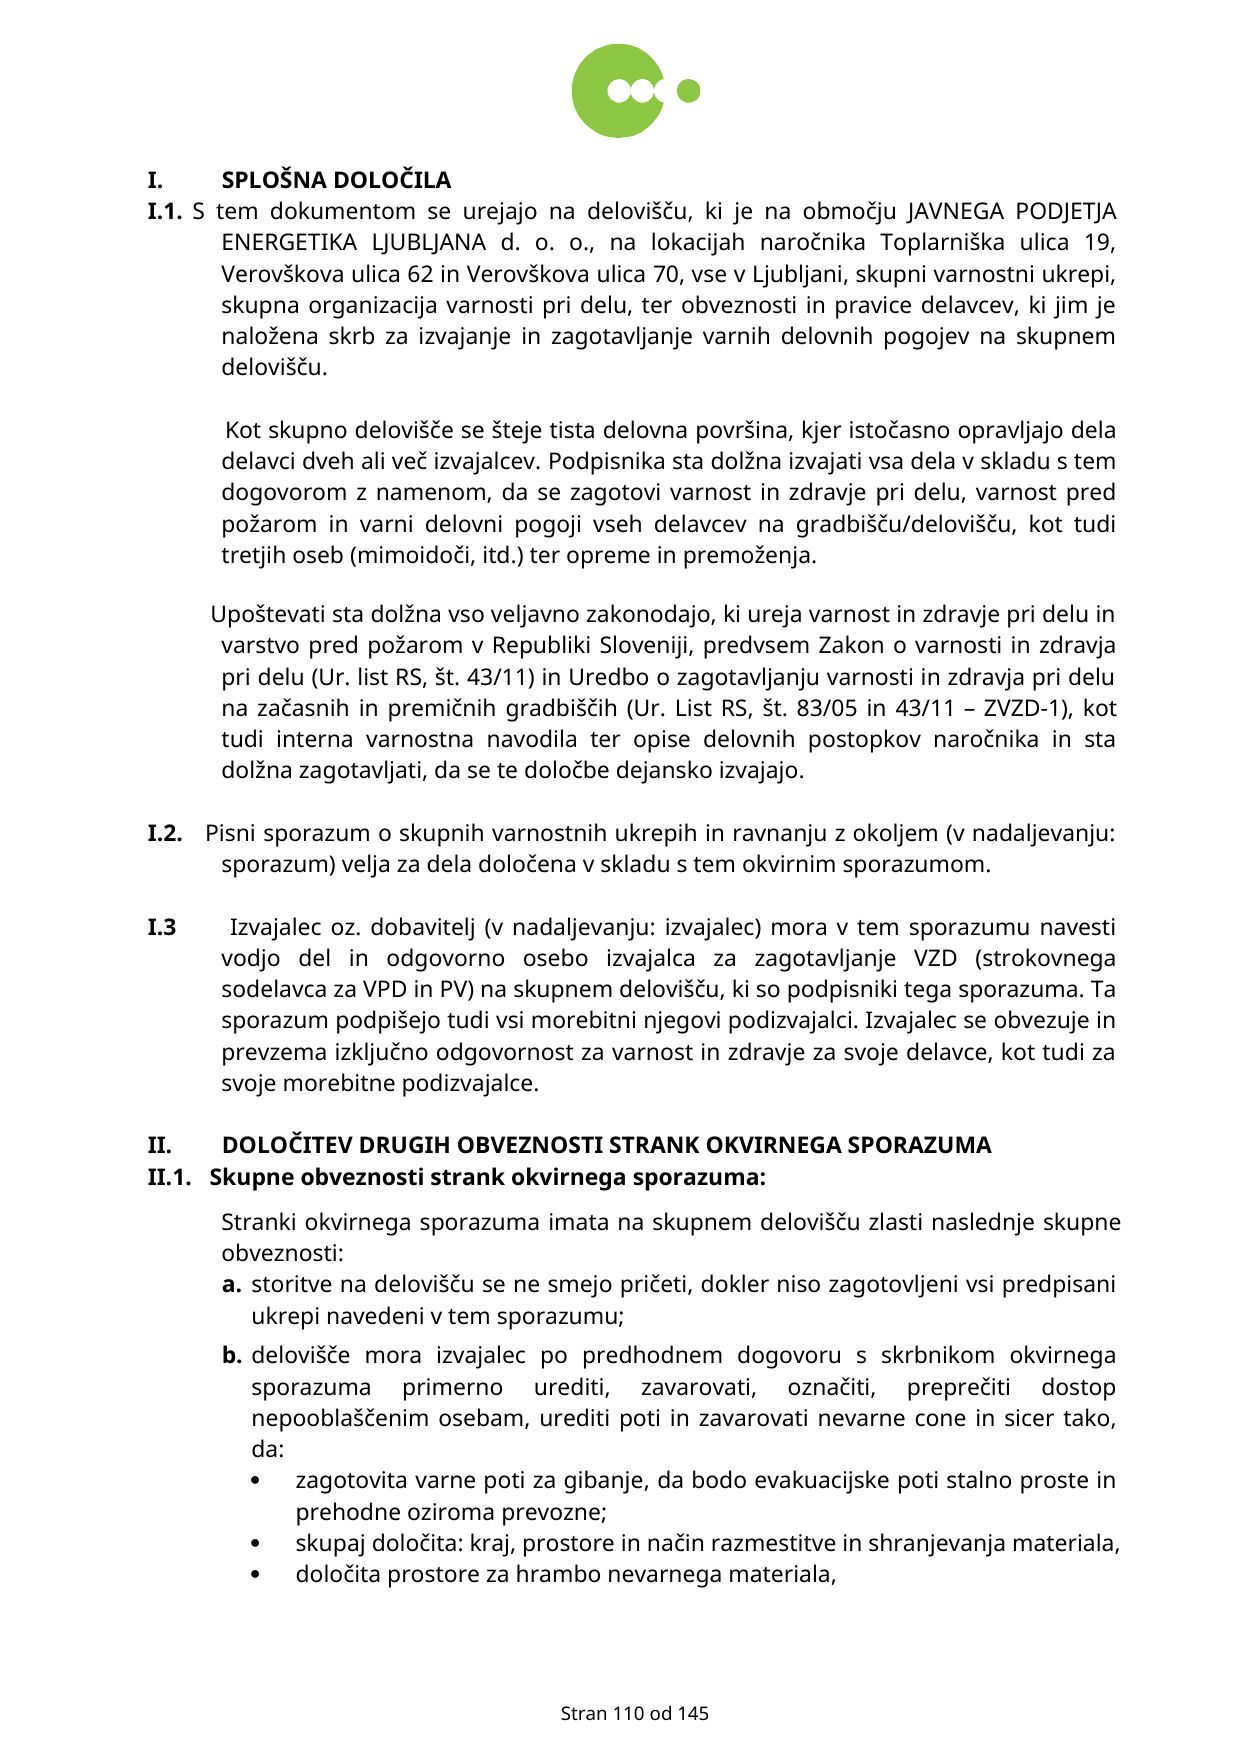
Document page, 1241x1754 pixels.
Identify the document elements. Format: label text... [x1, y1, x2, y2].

list zagotovita varne poti za gibanje, da bodo evakuacijske poti stalno proste in prehodne oziroma prevozne; [251, 1464, 1117, 1527]
text I.1. S tem dokumentom se urejajo na delovišču, ki je na območju JAVNEGA PODJETJA ENERGETIKA LJUBLJANA d. o. o., na lokacijah naročnika Toplarniška ulica 19, Verovškova ulica 62 in Verovškova ulica 70, vse v Ljubljani, skupni varnostni ukrepi, skupna organizacija varnosti pri delu, ter obveznosti in pravice delavcev, ki jim je naložena skrb za izvajanje in zagotavljanje varnih delovnih pogojev na skupnem delovišču. [148, 195, 1117, 382]
text I. SPLOŠNA DOLOČILA [148, 164, 1117, 195]
list skupaj določita: kraj, prostore in način razmestitve in shranjevanja materiala, [251, 1527, 1122, 1558]
text II.1. Skupne obveznosti strank okvirnega sporazuma: [148, 1161, 1122, 1192]
text Upoštevati sta dolžna vso veljavno zakonodajo, ki ureja varnost in zdravje pri delu in varstvo pred požarom v Republiki Sloveniji, predvsem Zakon o varnosti in zdravja pri delu (Ur. list RS, št. 43/11) in Uredbo o zagotavljanju varnosti in zdravja pri delu na začasnih in premičnih gradbiščih (Ur. List RS, št. 83/05 in 43/11 – ZVZD-1), kot tudi interna varnostna navodila ter opise delovnih postopkov naročnika in sta dolžna zagotavljati, da se te določbe dejansko izvajajo. [148, 598, 1117, 786]
text Kot skupno delovišče se šteje tista delovna površina, kjer istočasno opravljajo dela delavci dveh ali več izvajalcev. Podpisnika sta dolžna izvajati vsa dela v skladu s tem dogovorom z namenom, da se zagotovi varnost in zdravje pri delu, varnost pred požarom in varni delovni pogoji vseh delavcev na gradbišču/delovišču, kot tudi tretjih oseb (mimoidoči, itd.) ter opreme in premoženja. [148, 414, 1117, 570]
list storitve na delovišču se ne smejo pričeti, dokler niso zagotovljeni vsi predpisani ukrepi navedeni v tem sporazumu; [222, 1268, 1117, 1331]
text II. DOLOČITEV DRUGIH OBVEZNOSTI STRANK OKVIRNEGA SPORAZUMA [148, 1129, 1117, 1161]
list določita prostore za hrambo nevarnega materiala, [251, 1558, 1122, 1589]
text I.3 Izvajalec oz. dobavitelj (v nadaljevanju: izvajalec) mora v tem sporazumu navesti vodjo del in odgovorno osebo izvajalca za zagotavljanje VZD (strokovnega sodelavca za VPD in PV) na skupnem delovišču, ki so podpisniki tega sporazuma. Ta sporazum podpišejo tudi vsi morebitni njegovi podizvajalci. Izvajalec se obvezuje in prevzema izključno odgovornost za varnost in zdravje za svoje delavce, kot tudi za svoje morebitne podizvajalce. [148, 911, 1117, 1098]
text Stranki okvirnega sporazuma imata na skupnem delovišču zlasti naslednje skupne obveznosti: [221, 1206, 1122, 1268]
list delovišče mora izvajalec po predhodnem dogovoru s skrbnikom okvirnega sporazuma primerno urediti, zavarovati, označiti, preprečiti dostop nepooblaščenim osebam, urediti poti in zavarovati nevarne cone in sicer tako, da: [222, 1339, 1117, 1464]
text I.2. Pisni sporazum o skupnih varnostnih ukrepih in ravnanju z okoljem (v nadaljevanju: sporazum) velja za dela določena v skladu s tem okvirnim sporazumom. [148, 817, 1117, 879]
